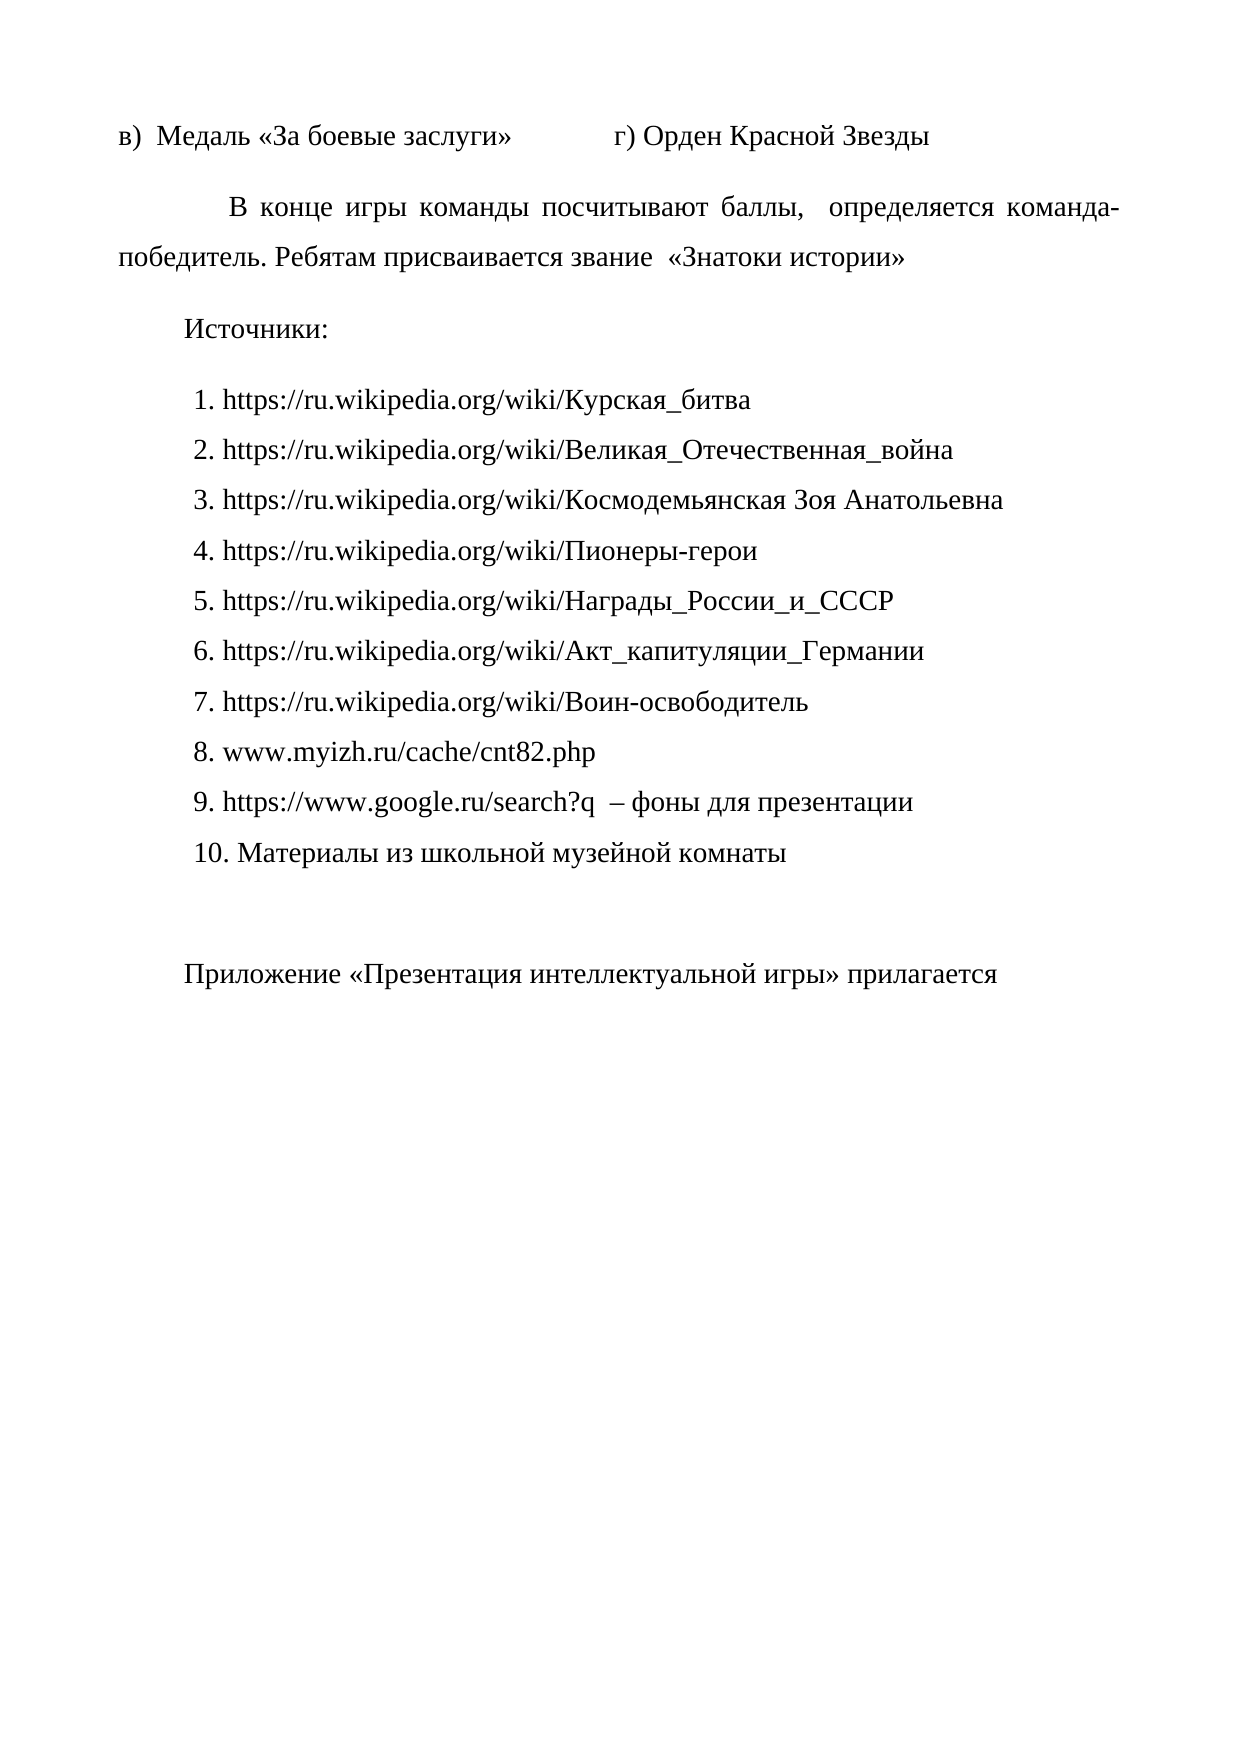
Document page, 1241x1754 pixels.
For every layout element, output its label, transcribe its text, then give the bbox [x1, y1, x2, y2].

list 10. Материалы из школьной музейной комнаты [193, 835, 1122, 868]
text В конце игры команды посчитывают баллы, определяется команда-победитель. Ребятам присваивается звание «Знатоки истории» [118, 189, 1122, 273]
list 2. https://ru.wikipedia.org/wiki/Великая_Отечественная_война [193, 432, 1122, 466]
text в) Медаль «За боевые заслуги» г) Орден Красной Звезды [118, 118, 1122, 152]
list 3. https://ru.wikipedia.org/wiki/Космодемьянская Зоя Анатольевна [193, 482, 1122, 516]
list 4. https://ru.wikipedia.org/wiki/Пионеры-герои [193, 533, 1122, 566]
list 6. https://ru.wikipedia.org/wiki/Акт_капитуляции_Германии [193, 633, 1122, 667]
list 8. www.myizh.ru/cache/cnt82.php [193, 734, 1122, 768]
list 7. https://ru.wikipedia.org/wiki/Воин-освободитель [193, 684, 1122, 717]
list 9. https://www.google.ru/search?q – фоны для презентации [193, 784, 1122, 818]
text Приложение «Презентация интеллектуальной игры» прилагается [118, 956, 1122, 990]
text Источники: [118, 311, 1122, 344]
list 5. https://ru.wikipedia.org/wiki/Награды_России_и_СССР [193, 583, 1122, 617]
list 1. https://ru.wikipedia.org/wiki/Курская_битва [193, 382, 1122, 415]
